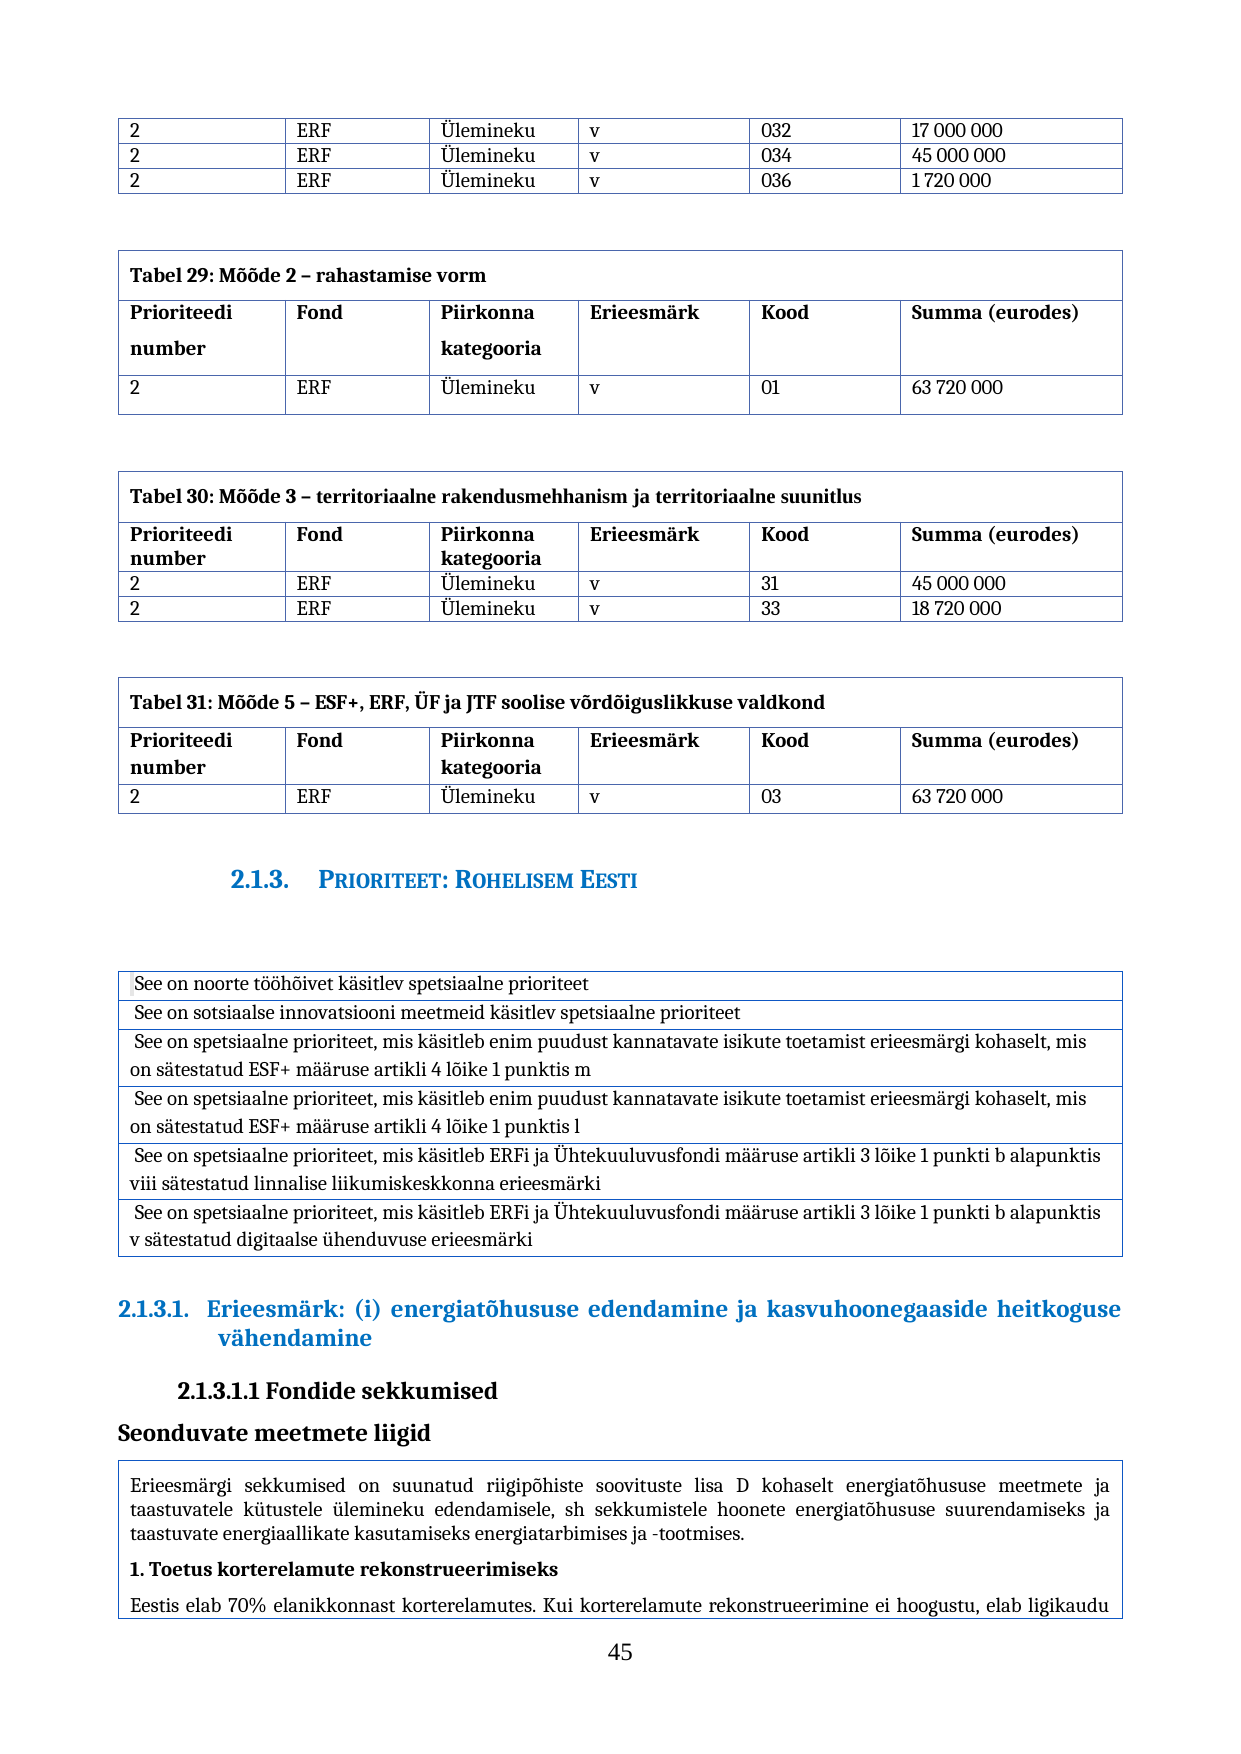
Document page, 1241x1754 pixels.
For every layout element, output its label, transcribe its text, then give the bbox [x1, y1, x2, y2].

table_cell 2 [119, 572, 285, 596]
table_cell 1 720 000 [901, 169, 1122, 193]
table_cell See on spetsiaalne prioriteet, mis käsitleb enim puudust kannatavate isikute toetamist erieesmärgi kohaselt, mis on sätestatud ESF+ määruse artikli 4 lõike 1 punktis l [119, 1087, 1122, 1143]
table_cell 2 [119, 597, 285, 621]
table_cell See on spetsiaalne prioriteet, mis käsitleb ERFi ja Ühtekuuluvusfondi määruse artikli 3 lõike 1 punkti b alapunktis viii sätestatud linnalise liikumiskeskkonna erieesmärki [119, 1144, 1122, 1199]
table_cell ERF [286, 572, 429, 596]
table_cell Ülemineku [430, 144, 578, 168]
table_cell v [579, 119, 749, 143]
table_header Tabel 30: Mõõde 3 – territoriaalne rakendusmehhanism ja territoriaalne suunitlus [119, 472, 1122, 522]
table_cell Erieesmärk [579, 523, 749, 571]
table_header Tabel 29: Mõõde 2 – rahastamise vorm [119, 251, 1122, 300]
table_cell 034 [750, 144, 900, 168]
table_header See on noorte tööhõivet käsitlev spetsiaalne prioriteet [119, 972, 1122, 1000]
subtitle Erieesmärk: (i) energiatõhususe edendamine ja kasvuhoonegaaside heitkoguse vähendamine [118, 1295, 1122, 1352]
table_cell 03 [750, 785, 900, 813]
table_cell Piirkonna kategooria [430, 523, 578, 571]
table_cell 036 [750, 169, 900, 193]
table_cell Fond [286, 523, 429, 571]
table_cell v [579, 785, 749, 813]
table_cell 45 000 000 [901, 144, 1122, 168]
table_cell Kood [750, 523, 900, 571]
table_cell 2 [119, 119, 285, 143]
table_cell Prioriteedi number [119, 523, 285, 571]
table_cell See on spetsiaalne prioriteet, mis käsitleb ERFi ja Ühtekuuluvusfondi määruse artikli 3 lõike 1 punkti b alapunktis v sätestatud digitaalse ühenduvuse erieesmärki [119, 1200, 1122, 1256]
table_cell v [579, 144, 749, 168]
table_cell 2 [119, 376, 285, 414]
table_cell v [579, 597, 749, 621]
table_cell Ülemineku [430, 119, 578, 143]
table_cell Piirkonna kategooria [430, 301, 578, 375]
table_cell 17 000 000 [901, 119, 1122, 143]
table_cell 032 [750, 119, 900, 143]
table_cell ERF [286, 144, 429, 168]
table_cell ERF [286, 119, 429, 143]
table_cell 33 [750, 597, 900, 621]
subtitle 2.1.3.1.1 Fondide sekkumised [177, 1377, 1122, 1406]
table_cell Kood [750, 728, 900, 784]
table_cell 63 720 000 [901, 376, 1122, 414]
table_cell See on sotsiaalse innovatsiooni meetmeid käsitlev spetsiaalne prioriteet [119, 1001, 1122, 1029]
table_cell v [579, 376, 749, 414]
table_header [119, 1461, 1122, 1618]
table_cell ERF [286, 597, 429, 621]
table_cell Kood [750, 301, 900, 375]
subtitle Prioriteet: Rohelisem Eesti [231, 864, 1122, 896]
table_cell Prioriteedi number [119, 728, 285, 784]
text Seonduvate meetmete liigid [118, 1418, 1122, 1447]
table_cell Fond [286, 301, 429, 375]
table_cell 18 720 000 [901, 597, 1122, 621]
table_cell Summa (eurodes) [901, 301, 1122, 375]
table_cell 31 [750, 572, 900, 596]
table_cell 01 [750, 376, 900, 414]
table_cell 63 720 000 [901, 785, 1122, 813]
table_cell 2 [119, 169, 285, 193]
table_cell 45 000 000 [901, 572, 1122, 596]
table_cell Summa (eurodes) [901, 523, 1122, 571]
table_cell 2 [119, 144, 285, 168]
table_cell Erieesmärk [579, 728, 749, 784]
table_header Tabel 31: Mõõde 5 – ESF+, ERF, ÜF ja JTF soolise võrdõiguslikkuse valdkond [119, 678, 1122, 727]
table_cell Ülemineku [430, 169, 578, 193]
table_cell Piirkonna kategooria [430, 728, 578, 784]
table_cell ERF [286, 376, 429, 414]
table_cell Ülemineku [430, 376, 578, 414]
table_cell Ülemineku [430, 572, 578, 596]
table_cell v [579, 572, 749, 596]
table_cell ERF [286, 169, 429, 193]
table_cell Summa (eurodes) [901, 728, 1122, 784]
table_cell Ülemineku [430, 785, 578, 813]
table_cell v [579, 169, 749, 193]
table_cell Erieesmärk [579, 301, 749, 375]
table_cell See on spetsiaalne prioriteet, mis käsitleb enim puudust kannatavate isikute toetamist erieesmärgi kohaselt, mis on sätestatud ESF+ määruse artikli 4 lõike 1 punktis m [119, 1030, 1122, 1086]
table_cell Ülemineku [430, 597, 578, 621]
table_cell Fond [286, 728, 429, 784]
table_cell Prioriteedi number [119, 301, 285, 375]
table_cell 2 [119, 785, 285, 813]
table_cell ERF [286, 785, 429, 813]
